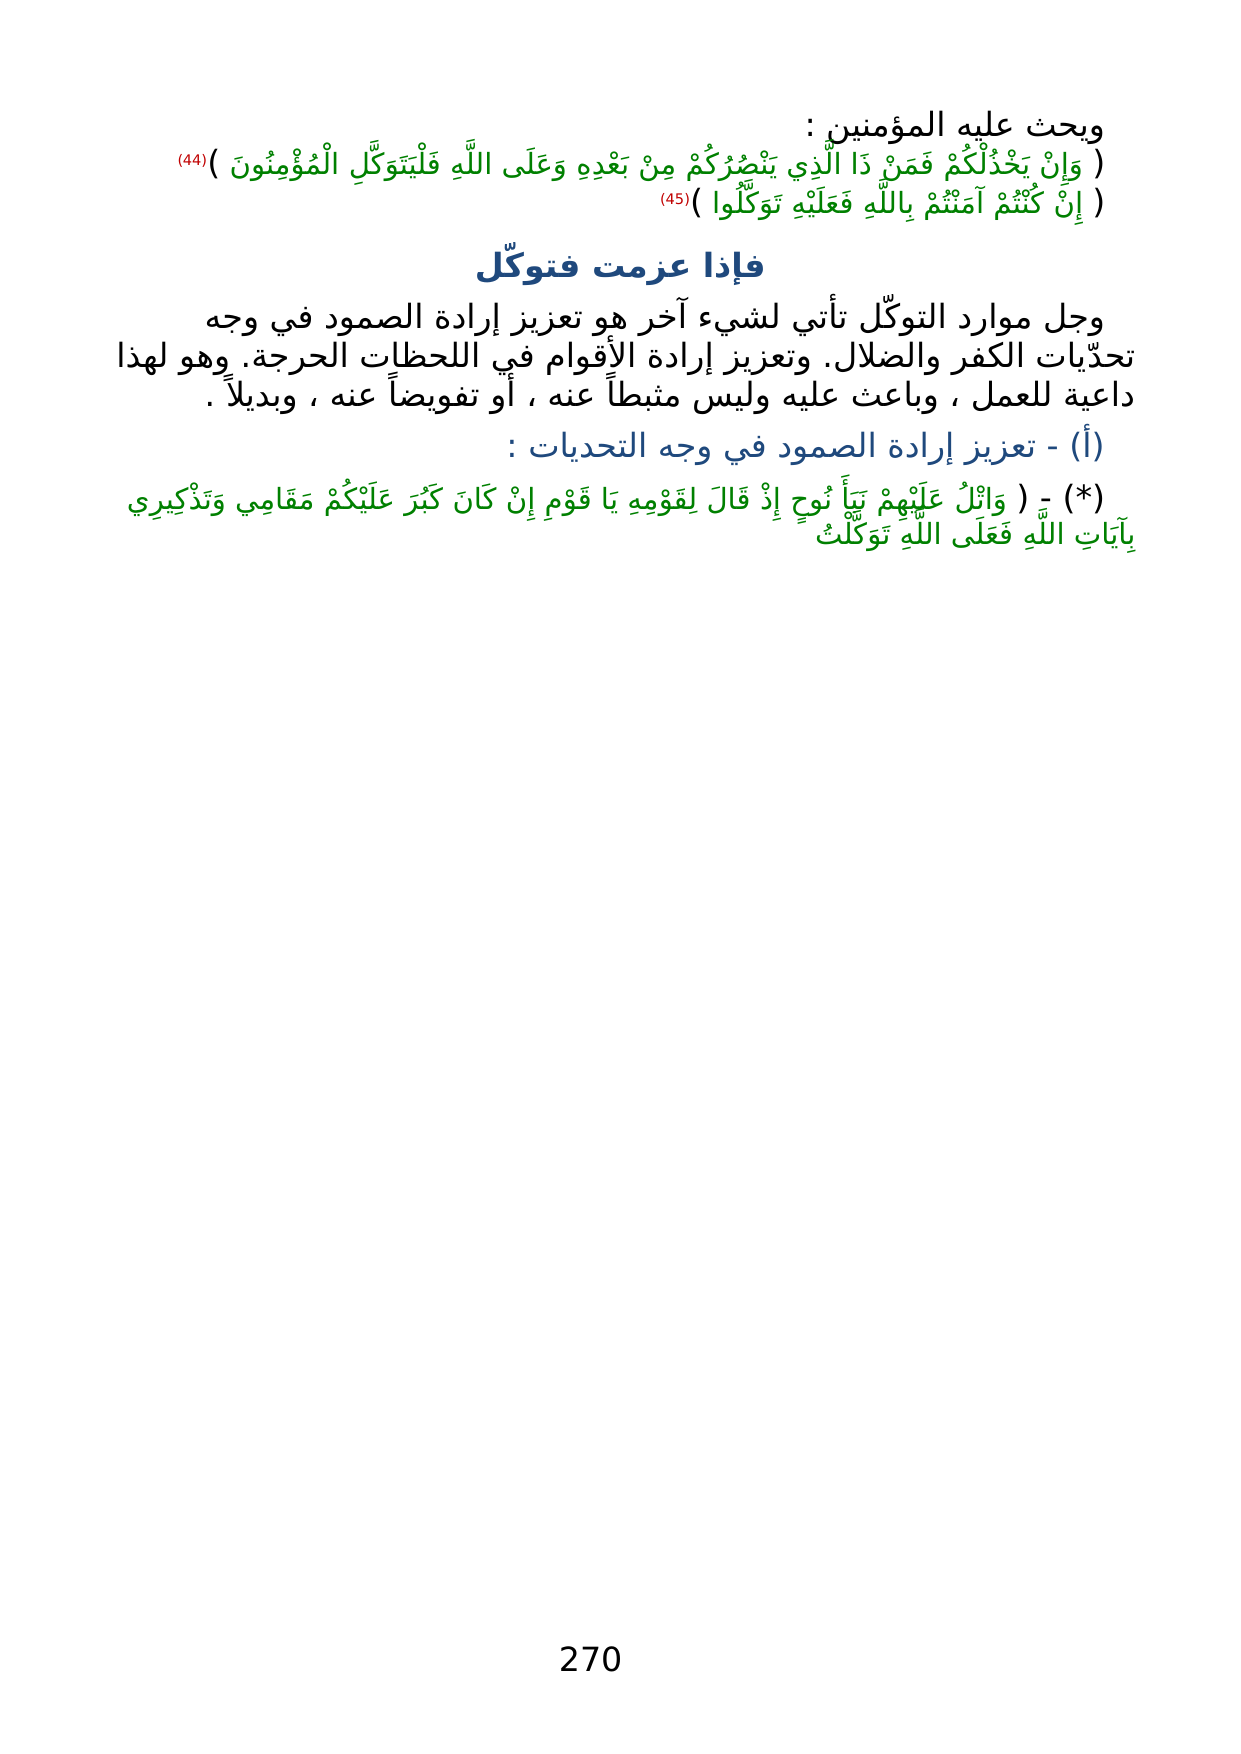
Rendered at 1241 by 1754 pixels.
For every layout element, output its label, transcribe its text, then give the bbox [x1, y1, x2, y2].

text ( إِنْ كُنْتُمْ آمَنْتُمْ بِاللَّهِ فَعَلَيْهِ تَوَكَّلُوا )(45) [105, 183, 1135, 222]
text (*) - ( وَاتْلُ عَلَيْهِمْ نَبَأَ نُوحٍ إِذْ قَالَ لِقَوْمِهِ يَا قَوْمِ إِنْ كَانَ كَبُرَ عَلَيْكُمْ مَقَامِي وَتَذْكِيرِي بِآيَاتِ اللَّهِ فَعَلَى اللَّهِ تَوَكَّلْتُ [105, 478, 1135, 551]
text ويحث عليه المؤمنين : [105, 105, 1135, 144]
text وجل موارد التوكّل تأتي لشيء آخر هو تعزيز إرادة الصمود في وجه تحدّيات الكفر والضلال. وتعزيز إرادة الأقوام في اللحظات الحرجة. وهو لهذا داعية للعمل ، وباعث عليه وليس مثبطاً عنه ، أو تفويضاً عنه ، وبديلاً . [105, 298, 1135, 414]
subtitle فإذا عزمت فتوكّل [105, 247, 1135, 285]
subtitle (أ) - تعزيز إرادة الصمود في وجه التحديات : [105, 427, 1135, 466]
text ( وَإِنْ يَخْذُلْكُمْ فَمَنْ ذَا الَّذِي يَنْصُرُكُمْ مِنْ بَعْدِهِ وَعَلَى اللَّهِ فَلْيَتَوَكَّلِ الْمُؤْمِنُونَ )(44) [105, 144, 1135, 183]
